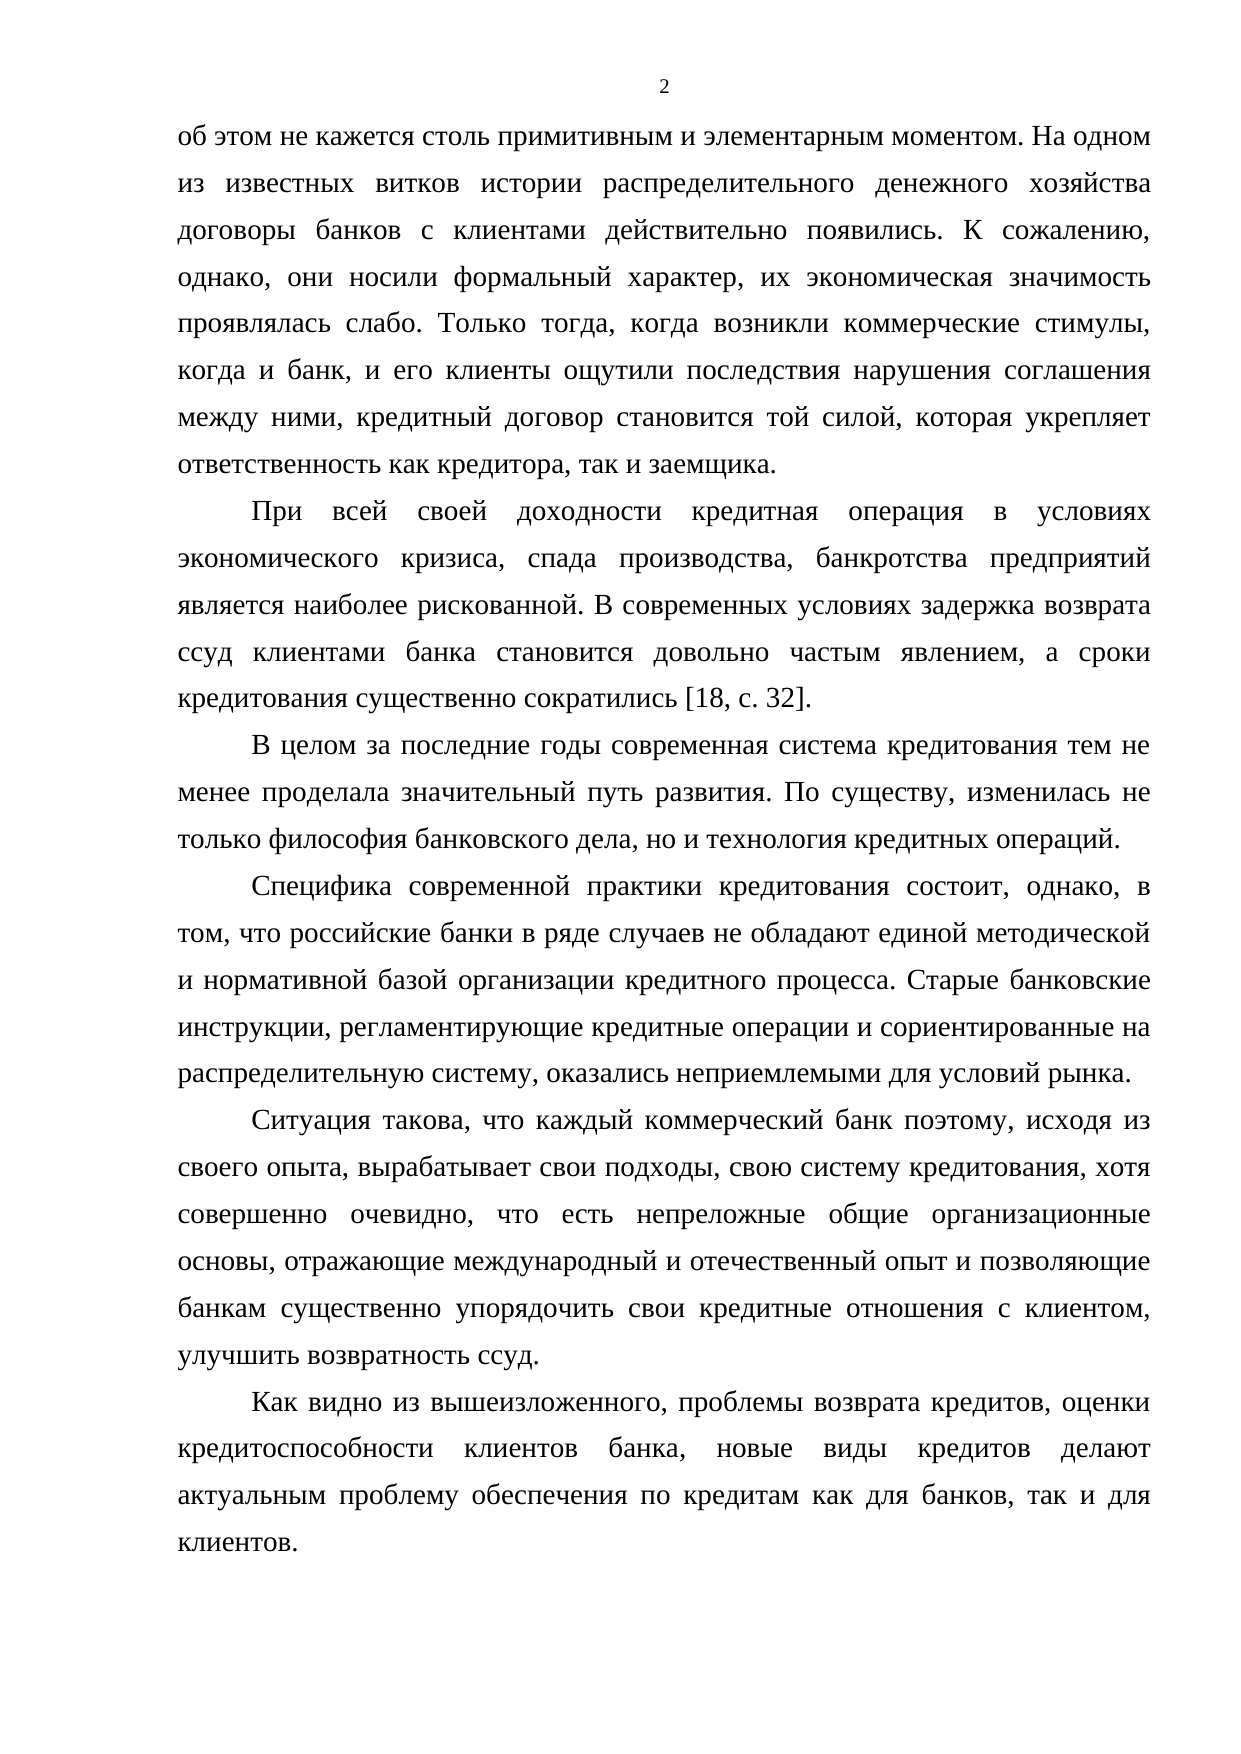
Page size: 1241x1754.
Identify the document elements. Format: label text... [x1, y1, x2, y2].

text Как видно из вышеизложенного, проблемы возврата кредитов, оценки кредитоспособности клиентов банка, новые виды кредитов делают актуальным проблему обеспечения по кредитам как для банков, так и для клиентов. [177, 1384, 1152, 1558]
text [177, 118, 1152, 480]
text При всей своей доходности кредитная операция в условиях экономического кризиса, спада производства, банкротства предприятий является наиболее рискованной. В современных условиях задержка возврата ссуд клиентами банка становится довольно частым явлением, а сроки кредитования существенно сократились [18, с. 32]. [177, 493, 1152, 714]
text Ситуация такова, что каждый коммерческий банк поэтому, исходя из своего опыта, вырабатывает свои подходы, свою систему кредитования, хотя совершенно очевидно, что есть непреложные общие организационные основы, отражающие международный и отечественный опыт и позволяющие банкам существенно упорядочить свои кредитные отношения с клиентом, улучшить возвратность ссуд. [177, 1102, 1152, 1370]
text Специфика современной практики кредитования состоит, однако, в том, что российские банки в ряде случаев не обладают единой методической и нормативной базой организации кредитного процесса. Старые банковские инструкции, регламентирующие кредитные операции и сориентированные на распределительную систему, оказались неприемлемыми для условий рынка. [177, 868, 1152, 1089]
text В целом за последние годы современная система кредитования тем не менее проделала значительный путь развития. По существу, изменилась не только философия банковского дела, но и технология кредитных операций. [177, 727, 1152, 855]
